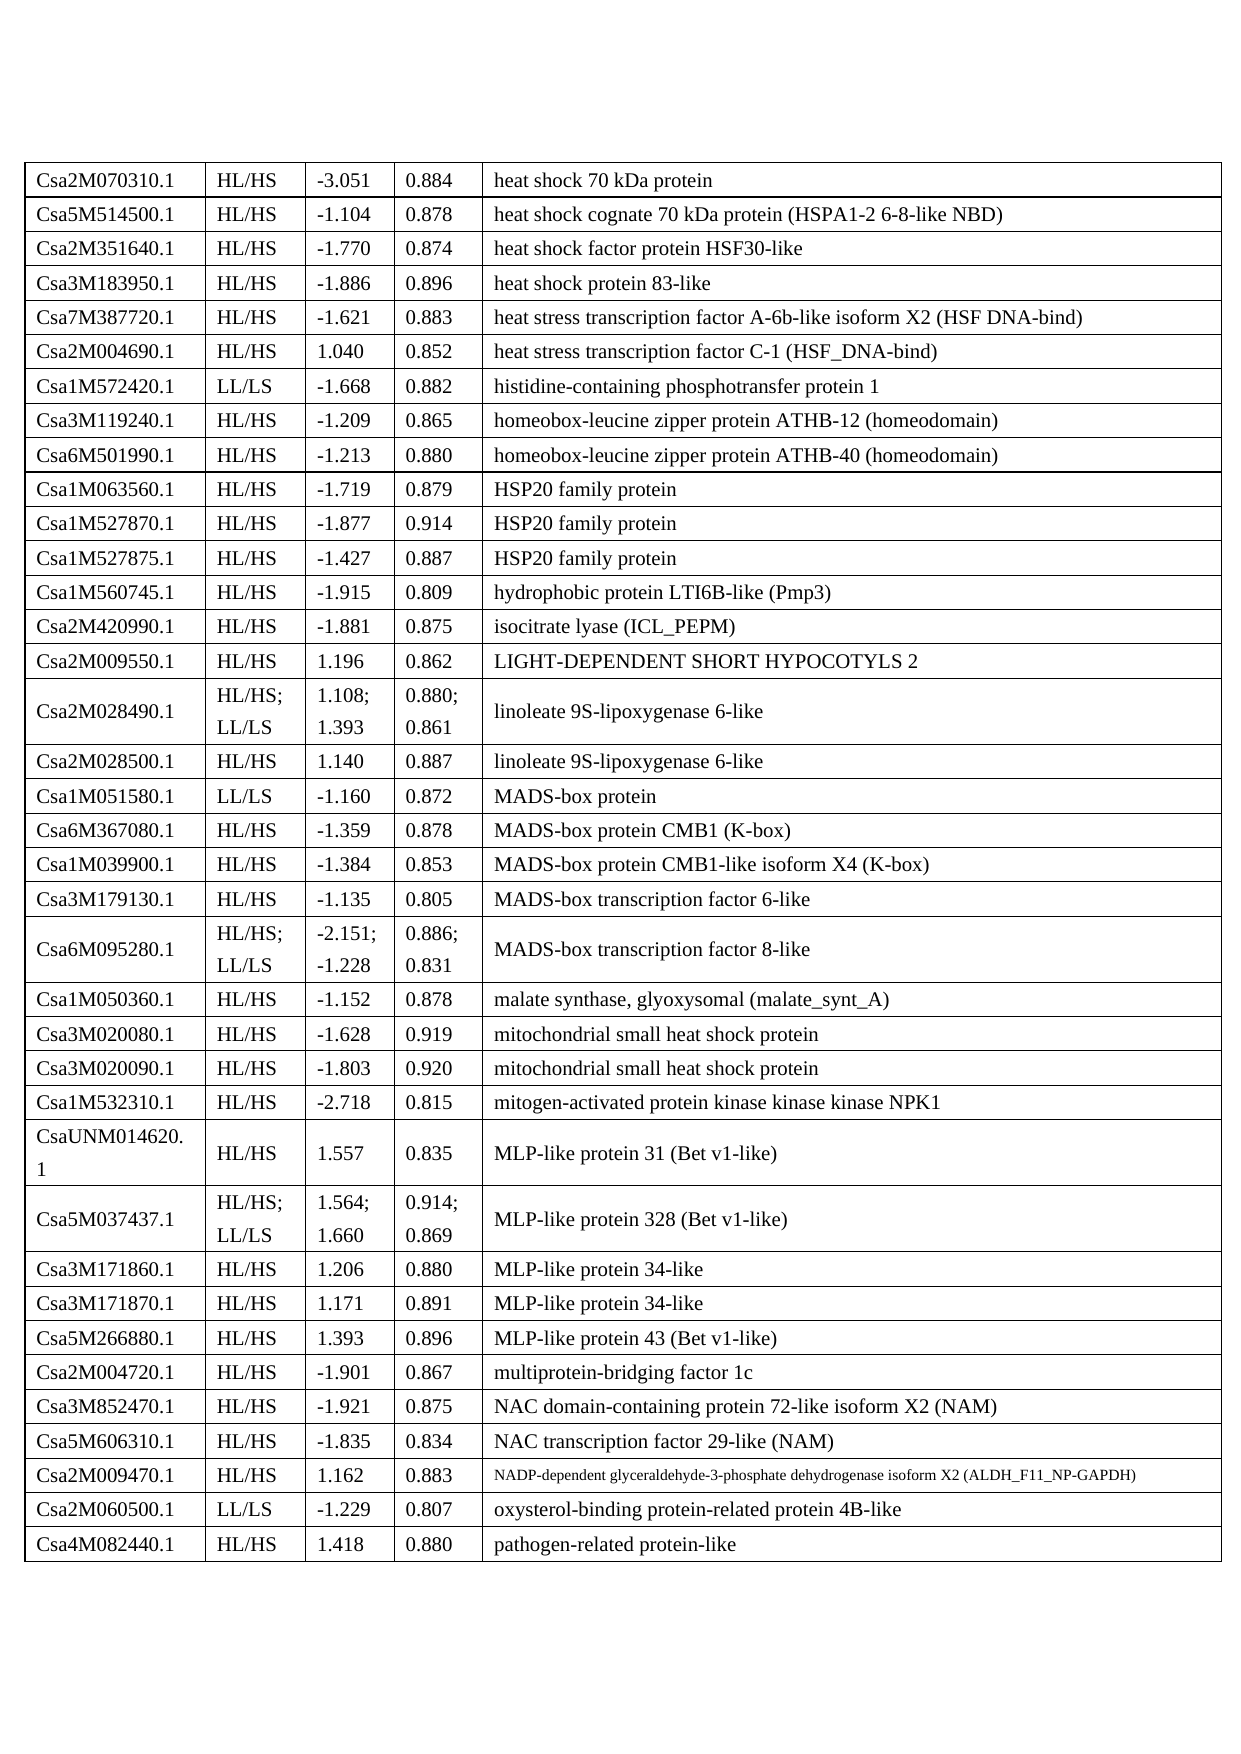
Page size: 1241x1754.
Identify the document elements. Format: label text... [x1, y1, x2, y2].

table_cell HL/HS [206, 1017, 305, 1050]
table_cell -1.621 [306, 301, 394, 334]
table_cell HL/HS [206, 745, 305, 778]
table_cell HL/HS [206, 232, 305, 265]
table_cell 0.805 [395, 882, 482, 916]
table_cell HL/HS; LL/LS [206, 1186, 305, 1251]
table_cell 0.880; 0.861 [395, 679, 482, 744]
table_cell HL/HS [206, 266, 305, 299]
table_cell HL/HS [206, 404, 305, 437]
table_cell Csa2M028490.1 [26, 679, 205, 744]
table_cell Csa3M183950.1 [26, 266, 205, 299]
table_cell LL/LS [206, 779, 305, 812]
table_cell HL/HS [206, 983, 305, 1016]
table_cell Csa1M532310.1 [26, 1086, 205, 1119]
table_cell 0.896 [395, 1321, 482, 1354]
table_cell mitochondrial small heat shock protein [483, 1051, 1221, 1085]
table_cell -1.213 [306, 438, 394, 471]
table_cell 0.878 [395, 198, 482, 231]
table_cell HL/HS [206, 814, 305, 847]
table_cell Csa2M004690.1 [26, 335, 205, 368]
table_cell HL/HS [206, 576, 305, 609]
table_cell 0.914 [395, 507, 482, 540]
table_cell 0.809 [395, 576, 482, 609]
table_cell HL/HS [206, 1459, 305, 1492]
table_cell -1.835 [306, 1424, 394, 1457]
table_cell Csa2M420990.1 [26, 610, 205, 643]
table_cell 1.040 [306, 335, 394, 368]
table_cell -1.384 [306, 848, 394, 881]
table_cell HL/HS [206, 644, 305, 678]
table_cell -1.359 [306, 814, 394, 847]
table_cell heat shock 70 kDa protein [483, 163, 1221, 196]
table_cell 0.883 [395, 1459, 482, 1492]
table_cell HL/HS [206, 541, 305, 574]
table_cell Csa1M560745.1 [26, 576, 205, 609]
table_cell Csa4M082440.1 [26, 1527, 205, 1561]
table_cell MLP-like protein 43 (Bet v1-like) [483, 1321, 1221, 1354]
table_cell Csa1M572420.1 [26, 369, 205, 403]
table_cell oxysterol-binding protein-related protein 4B-like [483, 1493, 1221, 1526]
table_cell hydrophobic protein LTI6B-like (Pmp3) [483, 576, 1221, 609]
table_cell Csa1M039900.1 [26, 848, 205, 881]
table_cell Csa1M050360.1 [26, 983, 205, 1016]
table_cell -1.803 [306, 1051, 394, 1085]
table_cell Csa3M020080.1 [26, 1017, 205, 1050]
table_cell homeobox-leucine zipper protein ATHB-12 (homeodomain) [483, 404, 1221, 437]
table_cell 0.872 [395, 779, 482, 812]
table_cell -1.881 [306, 610, 394, 643]
table_cell 0.880 [395, 1252, 482, 1286]
table_cell Csa2M351640.1 [26, 232, 205, 265]
table_cell -1.901 [306, 1355, 394, 1389]
table_cell HL/HS [206, 882, 305, 916]
table_cell 0.865 [395, 404, 482, 437]
table_cell Csa7M387720.1 [26, 301, 205, 334]
table_cell Csa6M095280.1 [26, 917, 205, 982]
table_cell isocitrate lyase (ICL_PEPM) [483, 610, 1221, 643]
table_cell 0.919 [395, 1017, 482, 1050]
table_cell 1.162 [306, 1459, 394, 1492]
table_cell 0.867 [395, 1355, 482, 1389]
table_cell 0.875 [395, 610, 482, 643]
table_cell 0.878 [395, 983, 482, 1016]
table_cell heat stress transcription factor C-1 (HSF_DNA-bind) [483, 335, 1221, 368]
table_cell LIGHT-DEPENDENT SHORT HYPOCOTYLS 2 [483, 644, 1221, 678]
table_cell HL/HS [206, 301, 305, 334]
table_cell Csa2M009550.1 [26, 644, 205, 678]
table_cell 0.862 [395, 644, 482, 678]
table_cell -3.051 [306, 163, 394, 196]
table_cell -1.877 [306, 507, 394, 540]
table_cell HL/HS [206, 848, 305, 881]
table_cell Csa3M020090.1 [26, 1051, 205, 1085]
table_cell HL/HS [206, 1424, 305, 1457]
table_cell NAC domain-containing protein 72-like isoform X2 (NAM) [483, 1390, 1221, 1423]
table_cell -1.135 [306, 882, 394, 916]
table_cell 0.914; 0.869 [395, 1186, 482, 1251]
table_cell HL/HS [206, 507, 305, 540]
table_cell 0.852 [395, 335, 482, 368]
table_cell -1.152 [306, 983, 394, 1016]
table_cell -1.104 [306, 198, 394, 231]
table_cell -1.719 [306, 473, 394, 506]
table_cell HL/HS [206, 473, 305, 506]
table_cell HL/HS [206, 163, 305, 196]
table_cell HSP20 family protein [483, 507, 1221, 540]
table_cell 0.878 [395, 814, 482, 847]
table_cell -1.886 [306, 266, 394, 299]
table_cell Csa2M028500.1 [26, 745, 205, 778]
table_cell MADS-box protein [483, 779, 1221, 812]
table_cell homeobox-leucine zipper protein ATHB-40 (homeodomain) [483, 438, 1221, 471]
table_cell HL/HS; LL/LS [206, 917, 305, 982]
table_cell 0.884 [395, 163, 482, 196]
table_cell HL/HS [206, 610, 305, 643]
table_cell heat shock cognate 70 kDa protein (HSPA1-2 6-8-like NBD) [483, 198, 1221, 231]
table_cell Csa5M606310.1 [26, 1424, 205, 1457]
table_cell Csa5M266880.1 [26, 1321, 205, 1354]
table_cell -1.209 [306, 404, 394, 437]
table_cell HL/HS [206, 1390, 305, 1423]
table_cell 0.853 [395, 848, 482, 881]
table_cell mitogen-activated protein kinase kinase kinase NPK1 [483, 1086, 1221, 1119]
table_cell 0.875 [395, 1390, 482, 1423]
table_cell HSP20 family protein [483, 473, 1221, 506]
table_cell 0.880 [395, 438, 482, 471]
table_cell Csa5M514500.1 [26, 198, 205, 231]
table_cell Csa3M852470.1 [26, 1390, 205, 1423]
table_cell multiprotein-bridging factor 1c [483, 1355, 1221, 1389]
table_cell HL/HS [206, 1120, 305, 1185]
table_cell MADS-box transcription factor 6-like [483, 882, 1221, 916]
table_cell Csa2M004720.1 [26, 1355, 205, 1389]
table_cell 1.418 [306, 1527, 394, 1561]
table_cell 1.564; 1.660 [306, 1186, 394, 1251]
table_cell 0.835 [395, 1120, 482, 1185]
table_cell -1.427 [306, 541, 394, 574]
table_cell 0.880 [395, 1527, 482, 1561]
table_cell linoleate 9S-lipoxygenase 6-like [483, 745, 1221, 778]
table_cell 0.882 [395, 369, 482, 403]
table_cell 0.874 [395, 232, 482, 265]
table_cell 1.108; 1.393 [306, 679, 394, 744]
table_cell -1.668 [306, 369, 394, 403]
table_cell NADP-dependent glyceraldehyde-3-phosphate dehydrogenase isoform X2 (ALDH_F11_NP-GAPDH) [483, 1459, 1221, 1492]
table_cell 1.196 [306, 644, 394, 678]
table_cell NAC transcription factor 29-like (NAM) [483, 1424, 1221, 1457]
table_cell 0.879 [395, 473, 482, 506]
table_cell Csa1M051580.1 [26, 779, 205, 812]
table_cell 1.557 [306, 1120, 394, 1185]
table_cell 1.393 [306, 1321, 394, 1354]
table_cell 1.140 [306, 745, 394, 778]
table_cell 0.883 [395, 301, 482, 334]
table_cell HL/HS [206, 1287, 305, 1320]
table_cell -2.718 [306, 1086, 394, 1119]
table_cell -1.160 [306, 779, 394, 812]
table_cell 0.886; 0.831 [395, 917, 482, 982]
table_cell 0.896 [395, 266, 482, 299]
table_cell Csa2M060500.1 [26, 1493, 205, 1526]
table_cell -2.151; -1.228 [306, 917, 394, 982]
table_cell heat shock factor protein HSF30-like [483, 232, 1221, 265]
table_cell heat shock protein 83-like [483, 266, 1221, 299]
table_cell Csa2M070310.1 [26, 163, 205, 196]
table_cell Csa5M037437.1 [26, 1186, 205, 1251]
table_cell Csa6M501990.1 [26, 438, 205, 471]
table_cell 0.815 [395, 1086, 482, 1119]
table_cell HL/HS [206, 198, 305, 231]
table_cell MLP-like protein 31 (Bet v1-like) [483, 1120, 1221, 1185]
table_cell HL/HS [206, 1355, 305, 1389]
table_cell mitochondrial small heat shock protein [483, 1017, 1221, 1050]
table_cell malate synthase, glyoxysomal (malate_synt_A) [483, 983, 1221, 1016]
table_cell HL/HS [206, 438, 305, 471]
table_cell linoleate 9S-lipoxygenase 6-like [483, 679, 1221, 744]
table_cell -1.921 [306, 1390, 394, 1423]
table_cell Csa3M119240.1 [26, 404, 205, 437]
table_cell histidine-containing phosphotransfer protein 1 [483, 369, 1221, 403]
table_cell MADS-box protein CMB1-like isoform X4 (K-box) [483, 848, 1221, 881]
table_cell 0.891 [395, 1287, 482, 1320]
table_cell HL/HS [206, 335, 305, 368]
table_cell heat stress transcription factor A-6b-like isoform X2 (HSF DNA-bind) [483, 301, 1221, 334]
table_cell MADS-box transcription factor 8-like [483, 917, 1221, 982]
table_cell Csa1M527875.1 [26, 541, 205, 574]
table_cell 0.807 [395, 1493, 482, 1526]
table_cell Csa3M171870.1 [26, 1287, 205, 1320]
table_cell -1.628 [306, 1017, 394, 1050]
table_cell -1.229 [306, 1493, 394, 1526]
table_cell Csa1M527870.1 [26, 507, 205, 540]
table_cell 0.920 [395, 1051, 482, 1085]
table_cell -1.915 [306, 576, 394, 609]
table_cell Csa3M171860.1 [26, 1252, 205, 1286]
table_cell MLP-like protein 328 (Bet v1-like) [483, 1186, 1221, 1251]
table_cell MADS-box protein CMB1 (K-box) [483, 814, 1221, 847]
table_cell Csa3M179130.1 [26, 882, 205, 916]
table_cell 0.834 [395, 1424, 482, 1457]
table_cell LL/LS [206, 369, 305, 403]
table_cell 0.887 [395, 541, 482, 574]
table_cell MLP-like protein 34-like [483, 1252, 1221, 1286]
table_cell CsaUNM014620.1 [26, 1120, 205, 1185]
table_cell 1.171 [306, 1287, 394, 1320]
table_cell Csa2M009470.1 [26, 1459, 205, 1492]
table_cell Csa1M063560.1 [26, 473, 205, 506]
table_cell HL/HS; LL/LS [206, 679, 305, 744]
table_cell HL/HS [206, 1086, 305, 1119]
table_cell HSP20 family protein [483, 541, 1221, 574]
table_cell MLP-like protein 34-like [483, 1287, 1221, 1320]
table_cell pathogen-related protein-like [483, 1527, 1221, 1561]
table_cell LL/LS [206, 1493, 305, 1526]
table_cell HL/HS [206, 1527, 305, 1561]
table_cell -1.770 [306, 232, 394, 265]
table_cell HL/HS [206, 1051, 305, 1085]
table_cell 0.887 [395, 745, 482, 778]
table_cell Csa6M367080.1 [26, 814, 205, 847]
table_cell HL/HS [206, 1252, 305, 1286]
table_cell 1.206 [306, 1252, 394, 1286]
table_cell HL/HS [206, 1321, 305, 1354]
